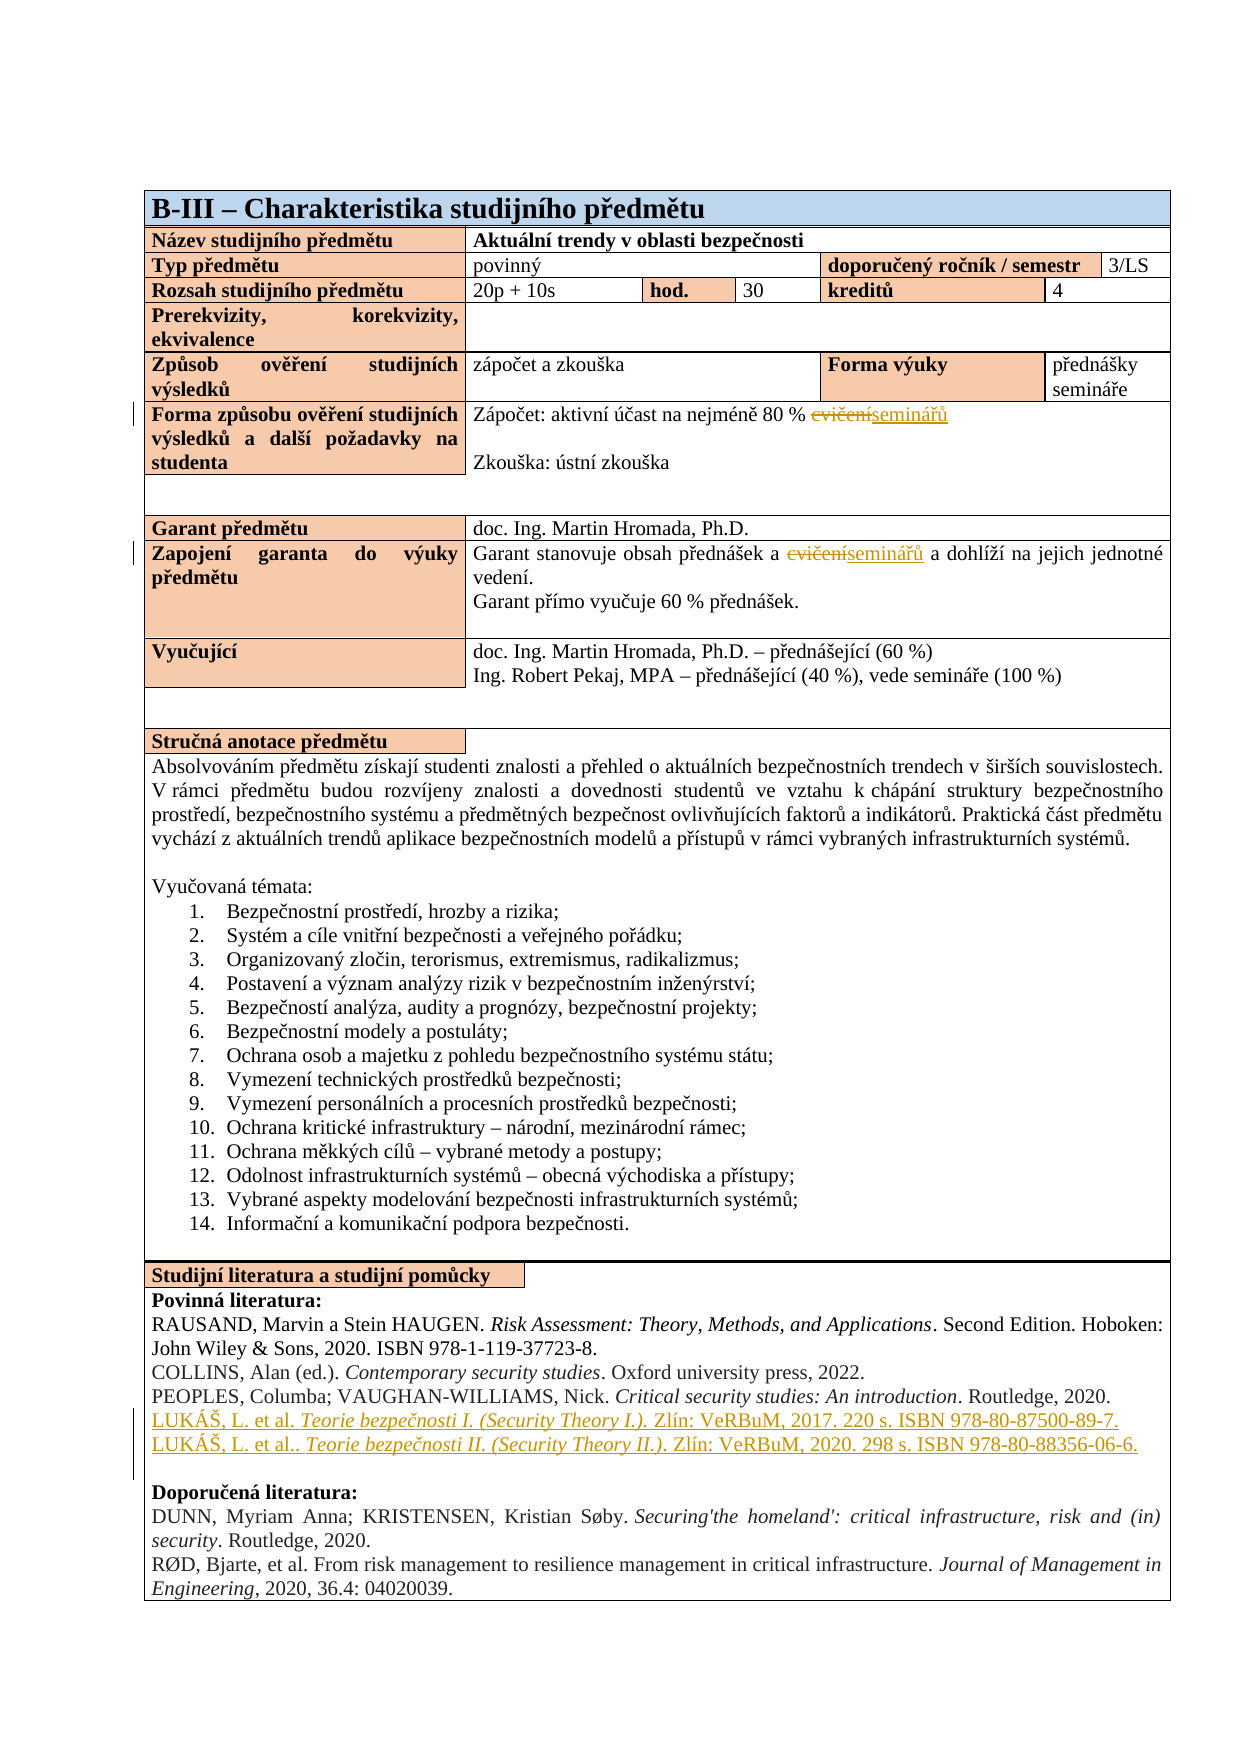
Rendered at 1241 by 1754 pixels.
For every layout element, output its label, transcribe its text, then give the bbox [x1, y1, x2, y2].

table_cell Zápočet: aktivní účast na nejméně 80 % Zkouška: ústní zkouška [466, 402, 1170, 474]
table_cell Forma způsobu ověření studijních výsledků a další požadavky na studenta [145, 402, 465, 474]
table_cell Rozsah studijního předmětu [145, 278, 465, 302]
table_cell 4 [1046, 278, 1170, 302]
table_cell [525, 1263, 1170, 1287]
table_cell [145, 1287, 1170, 1600]
table_cell [145, 474, 1170, 515]
table_cell doc. Ing. Martin Hromada, Ph.D. – přednášející (60 %) Ing. Robert Pekaj, MPA – přednášející (40 %), vede semináře (100 %) [466, 639, 1170, 687]
table_cell [466, 303, 1170, 351]
table_cell kreditů [821, 278, 1044, 302]
table_cell zápočet a zkouška [466, 353, 820, 401]
table_cell hod. [643, 278, 735, 302]
table_cell Název studijního předmětu [145, 228, 465, 252]
table_cell Absolvováním předmětu získají studenti znalosti a přehled o aktuálních bezpečnostních trendech v širších souvislostech. V rámci předmětu budou rozvíjeny znalosti a dovednosti studentů ve vztahu k chápání struktury bezpečnostního prostředí, bezpečnostního systému a předmětných bezpečnost ovlivňujících faktorů a indikátorů. Praktická část předmětu vychází z aktuálních trendů aplikace bezpečnostních modelů a přístupů v rámci vybraných infrastrukturních systémů. Vyučovaná témata: Bezpečnostní prostředí, hrozby a rizika; Systém a cíle vnitřní bezpečnosti a veřejného pořádku; Organizovaný zločin, terorismus, extremismus, radikalizmus; Postavení a význam analýzy rizik v bezpečnostním inženýrství; Bezpečností analýza, audity a prognózy, bezpečnostní projekty; Bezpečnostní modely a postuláty; Ochrana osob a majetku z pohledu bezpečnostního systému státu; Vymezení technických prostředků bezpečnosti; Vymezení personálních a procesních prostředků bezpečnosti; Ochrana kritické infrastruktury – národní, mezinárodní rámec; Ochrana měkkých cílů – vybrané metody a postupy; Odolnost infrastrukturních systémů – obecná východiska a přístupy; Vybrané aspekty modelování bezpečnosti infrastrukturních systémů; Informační a komunikační podpora bezpečnosti. [145, 753, 1170, 1259]
table_cell Prerekvizity, korekvizity, ekvivalence [145, 303, 465, 351]
table_cell Garant předmětu [145, 516, 465, 540]
table_cell Vyučující [145, 639, 465, 687]
table_cell doc. Ing. Martin Hromada, Ph.D. [466, 516, 1170, 540]
table_cell Stručná anotace předmětu [145, 729, 465, 753]
table_cell přednášky semináře [1046, 353, 1170, 401]
table_cell 30 [736, 278, 820, 302]
table_cell Forma výuky [821, 353, 1044, 401]
table_cell povinný [466, 253, 820, 277]
table_cell doporučený ročník / semestr [821, 253, 1101, 277]
table_cell Studijní literatura a studijní pomůcky [145, 1263, 524, 1287]
table_cell Garant stanovuje obsah přednášek a a dohlíží na jejich jednotné vedení. Garant přímo vyučuje 60 % přednášek. [466, 541, 1170, 637]
table_cell 20p + 10s [466, 278, 642, 302]
table_cell 3/LS [1102, 253, 1170, 277]
table_cell [466, 729, 1170, 753]
table_cell Aktuální trendy v oblasti bezpečnosti [466, 228, 1170, 252]
table_header B-III – Charakteristika studijního předmětu [145, 191, 1170, 225]
table_cell [145, 687, 1170, 728]
table_cell Zapojení garanta do výuky předmětu [145, 541, 465, 637]
table_cell Typ předmětu [145, 253, 465, 277]
table_cell Způsob ověření studijních výsledků [145, 353, 465, 401]
